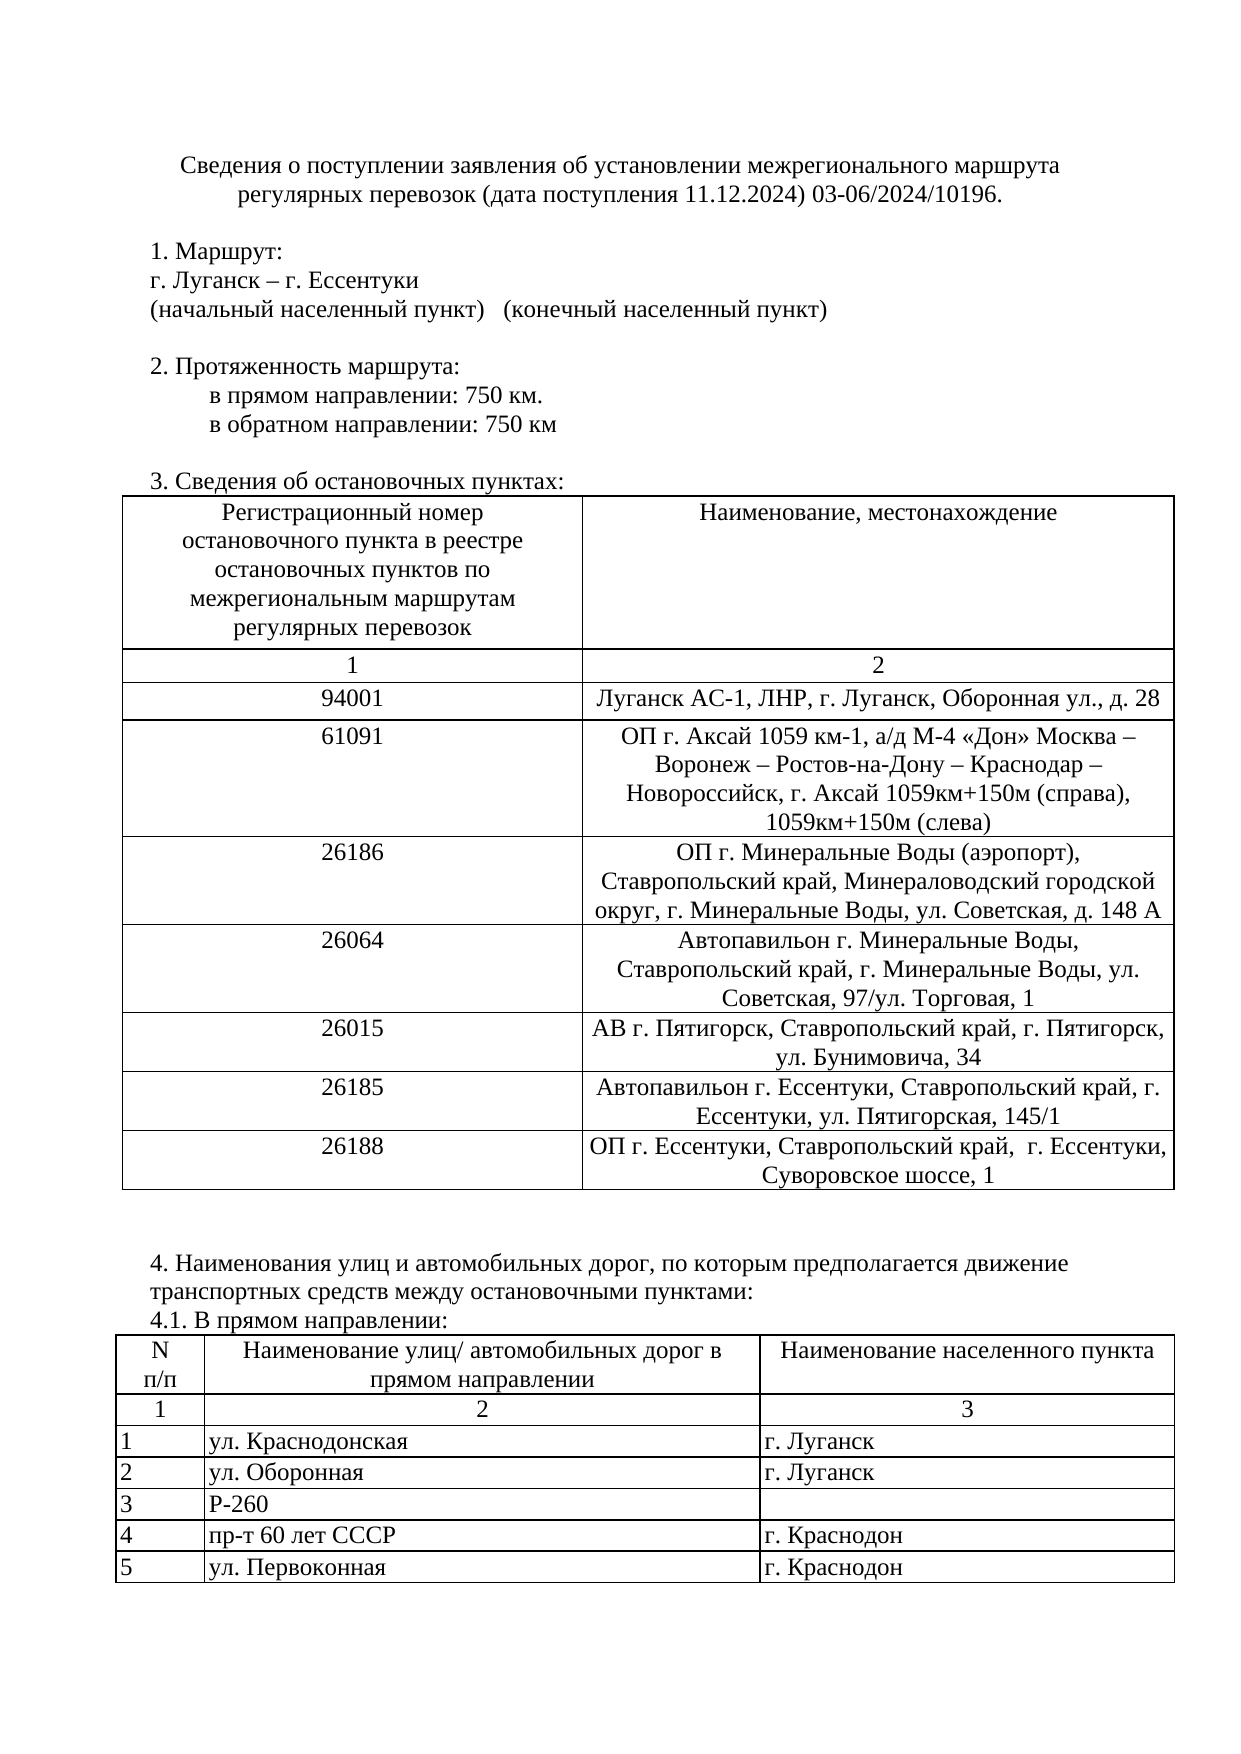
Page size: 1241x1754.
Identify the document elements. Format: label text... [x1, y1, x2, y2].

text 1. Маршрут: [150, 236, 1090, 265]
table_cell 26015 [123, 1013, 582, 1071]
table_cell 3 [117, 1489, 204, 1519]
table_cell 1 [117, 1395, 204, 1424]
table_cell 61091 [123, 721, 582, 836]
table_cell 26185 [123, 1072, 582, 1129]
table_cell 2 [205, 1395, 759, 1424]
table_cell ул. Оборонная [205, 1458, 759, 1487]
table_cell ул. Краснодонская [205, 1426, 759, 1456]
table_cell пр-т 60 лет СССР [205, 1521, 759, 1550]
table_cell 26064 [123, 925, 582, 1011]
table_cell 3 [761, 1395, 1174, 1424]
table_header N п/п [117, 1336, 204, 1393]
table_cell 94001 [123, 683, 582, 719]
table_header Регистрационный номер остановочного пункта в реестре остановочных пунктов по межрегиональным маршрутам регулярных перевозок [123, 497, 582, 648]
table_header Наименование, местонахождение [583, 497, 1173, 648]
table_cell Автопавильон г. Ессентуки, Ставропольский край, г. Ессентуки, ул. Пятигорская, 145/1 [583, 1072, 1173, 1129]
table_cell Р-260 [205, 1489, 759, 1519]
table_cell Автопавильон г. Минеральные Воды, Ставропольский край, г. Минеральные Воды, ул. Советская, 97/ул. Торговая, 1 [583, 925, 1173, 1011]
table_cell ОП г. Минеральные Воды (аэропорт), Ставропольский край, Минераловодский городской округ, г. Минеральные Воды, ул. Советская, д. 148 А [583, 837, 1173, 924]
text 3. Сведения об остановочных пунктах: [150, 466, 1090, 495]
table_cell г. Краснодон [761, 1521, 1174, 1550]
text (начальный населенный пункт) (конечный населенный пункт) [150, 294, 1090, 322]
text 4.1. В прямом направлении: [150, 1305, 1090, 1334]
table_cell 2 [117, 1458, 204, 1487]
table_cell г. Луганск [761, 1458, 1174, 1487]
table_cell 1 [117, 1426, 204, 1456]
table_cell ОП г. Ессентуки, Ставропольский край, г. Ессентуки, Суворовское шоссе, 1 [583, 1131, 1173, 1189]
table_cell 5 [117, 1552, 204, 1582]
table_header Наименование населенного пункта [761, 1336, 1174, 1393]
table_cell АВ г. Пятигорск, Ставропольский край, г. Пятигорск, ул. Бунимовича, 34 [583, 1013, 1173, 1071]
text г. Луганск – г. Ессентуки [150, 265, 1090, 294]
table_cell ул. Первоконная [205, 1552, 759, 1582]
table_cell ОП г. Аксай 1059 км-1, а/д М-4 «Дон» Москва – Воронеж – Ростов-на-Дону – Краснодар – Новороссийск, г. Аксай 1059км+150м (справа), 1059км+150м (слева) [583, 721, 1173, 836]
text в обратном направлении: 750 км [150, 409, 1090, 437]
table_cell 26188 [123, 1131, 582, 1189]
text 2. Протяженность маршрута: [150, 351, 1090, 380]
table_cell 4 [117, 1521, 204, 1550]
table_cell 1 [123, 650, 582, 681]
table_cell 26186 [123, 837, 582, 924]
table_cell Луганск АС-1, ЛНР, г. Луганск, Оборонная ул., д. 28 [583, 683, 1173, 719]
table_cell [761, 1489, 1174, 1519]
table_cell г. Луганск [761, 1426, 1174, 1456]
text 4. Наименования улиц и автомобильных дорог, по которым предполагается движение транспортных средств между остановочными пунктами: [150, 1248, 1090, 1305]
text Сведения о поступлении заявления об установлении межрегионального маршрута регулярных перевозок (дата поступления 11.12.2024) 03-06/2024/10196. [150, 150, 1090, 207]
text в прямом направлении: 750 км. [150, 380, 1090, 409]
table_cell г. Краснодон [761, 1552, 1174, 1582]
table_header Наименование улиц/ автомобильных дорог в прямом направлении [205, 1336, 759, 1393]
table_cell 2 [583, 650, 1173, 681]
